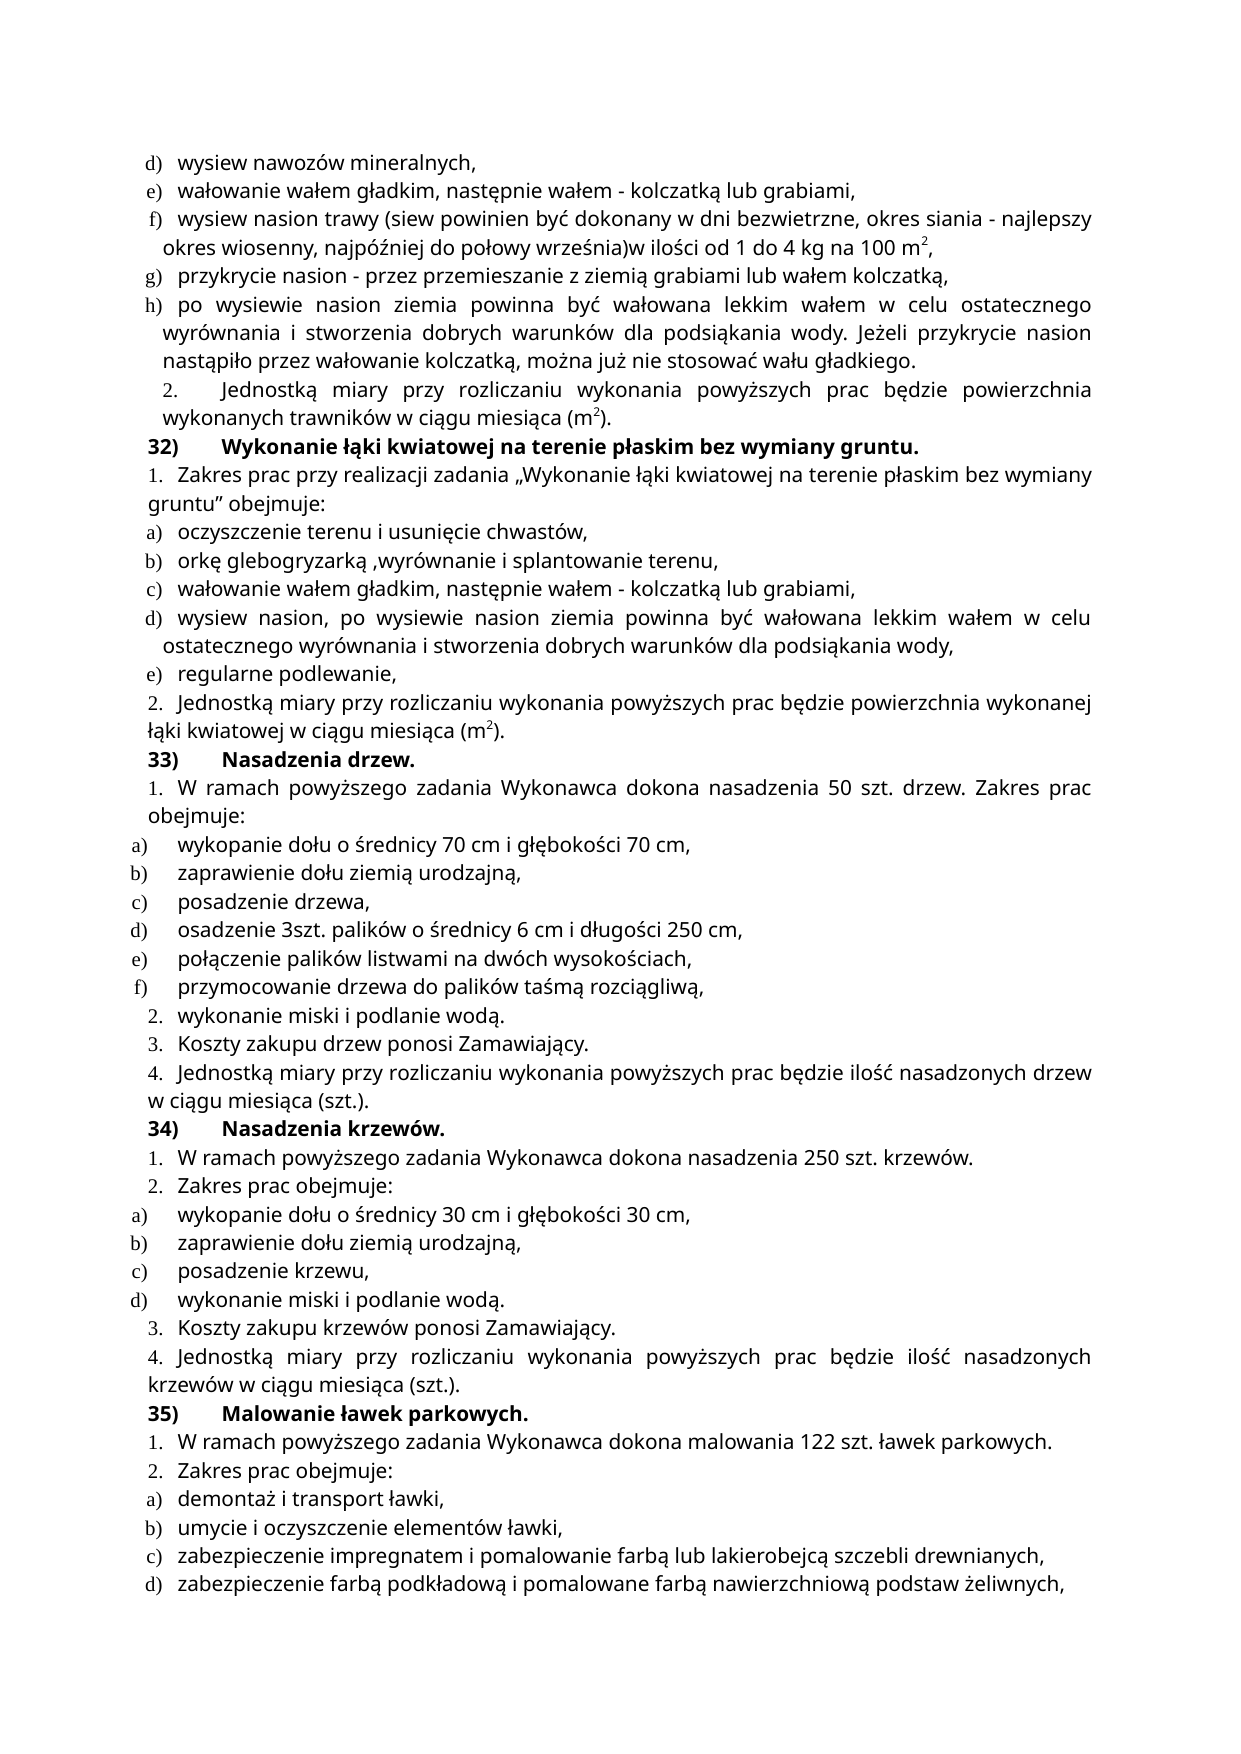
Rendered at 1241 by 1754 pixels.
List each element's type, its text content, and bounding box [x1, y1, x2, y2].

list Koszty zakupu drzew ponosi Zamawiający. [148, 1029, 1093, 1058]
list posadzenie drzewa, [148, 887, 1093, 915]
list przymocowanie drzewa do palików taśmą rozciągliwą, [148, 972, 1093, 1001]
list Nasadzenia drzew. [148, 745, 1093, 773]
list zaprawienie dołu ziemią urodzajną, [148, 858, 1093, 887]
list wysiew nawozów mineralnych, [162, 148, 1093, 176]
list wykonanie miski i podlanie wodą. [148, 1285, 1093, 1313]
list zabezpieczenie impregnatem i pomalowanie farbą lub lakierobejcą szczebli drewnianych, [162, 1541, 1093, 1569]
list połączenie palików listwami na dwóch wysokościach, [148, 944, 1093, 972]
list wałowanie wałem gładkim, następnie wałem - kolczatką lub grabiami, [162, 574, 1093, 603]
list przykrycie nasion - przez przemieszanie z ziemią grabiami lub wałem kolczatką, [162, 261, 1093, 290]
list orkę glebogryzarką ,wyrównanie i splantowanie terenu, [162, 546, 1093, 574]
list zabezpieczenie farbą podkładową i pomalowane farbą nawierzchniową podstaw żeliwnych, [162, 1569, 1093, 1598]
list Zakres prac obejmuje: [148, 1171, 1093, 1200]
list W ramach powyższego zadania Wykonawca dokona malowania 122 szt. ławek parkowych. [148, 1427, 1093, 1456]
list Zakres prac przy realizacji zadania „Wykonanie łąki kwiatowej na terenie płaskim bez wymiany gruntu” obejmuje: [148, 460, 1093, 517]
list Malowanie ławek parkowych. [148, 1399, 1093, 1427]
list Wykonanie łąki kwiatowej na terenie płaskim bez wymiany gruntu. [148, 432, 1093, 460]
list demontaż i transport ławki, [162, 1484, 1093, 1513]
list wykopanie dołu o średnicy 70 cm i głębokości 70 cm, [148, 830, 1093, 858]
list Jednostką miary przy rozliczaniu wykonania powyższych prac będzie powierzchnia wykonanej łąki kwiatowej w ciągu miesiąca (m2). [148, 688, 1093, 745]
list W ramach powyższego zadania Wykonawca dokona nasadzenia 50 szt. drzew. Zakres prac obejmuje: [148, 773, 1093, 830]
list Nasadzenia krzewów. [148, 1114, 1093, 1143]
list wykopanie dołu o średnicy 30 cm i głębokości 30 cm, [148, 1200, 1093, 1228]
list osadzenie 3szt. palików o średnicy 6 cm i długości 250 cm, [148, 915, 1093, 944]
list umycie i oczyszczenie elementów ławki, [162, 1513, 1093, 1541]
list posadzenie krzewu, [148, 1257, 1093, 1285]
list wykonanie miski i podlanie wodą. [148, 1001, 1093, 1029]
list wysiew nasion, po wysiewie nasion ziemia powinna być wałowana lekkim wałem w celu ostatecznego wyrównania i stworzenia dobrych warunków dla podsiąkania wody, [162, 603, 1093, 659]
list Koszty zakupu krzewów ponosi Zamawiający. [148, 1313, 1093, 1342]
list Jednostką miary przy rozliczaniu wykonania powyższych prac będzie ilość nasadzonych drzew w ciągu miesiąca (szt.). [148, 1058, 1093, 1114]
list Zakres prac obejmuje: [148, 1456, 1093, 1484]
list Jednostką miary przy rozliczaniu wykonania powyższych prac będzie ilość nasadzonych krzewów w ciągu miesiąca (szt.). [148, 1342, 1093, 1399]
list oczyszczenie terenu i usunięcie chwastów, [162, 517, 1093, 546]
list W ramach powyższego zadania Wykonawca dokona nasadzenia 250 szt. krzewów. [148, 1143, 1093, 1171]
list Jednostką miary przy rozliczaniu wykonania powyższych prac będzie powierzchnia wykonanych trawników w ciągu miesiąca (m2). [162, 375, 1093, 432]
list zaprawienie dołu ziemią urodzajną, [148, 1228, 1093, 1257]
list wałowanie wałem gładkim, następnie wałem - kolczatką lub grabiami, [162, 176, 1093, 204]
list regularne podlewanie, [162, 659, 1093, 688]
